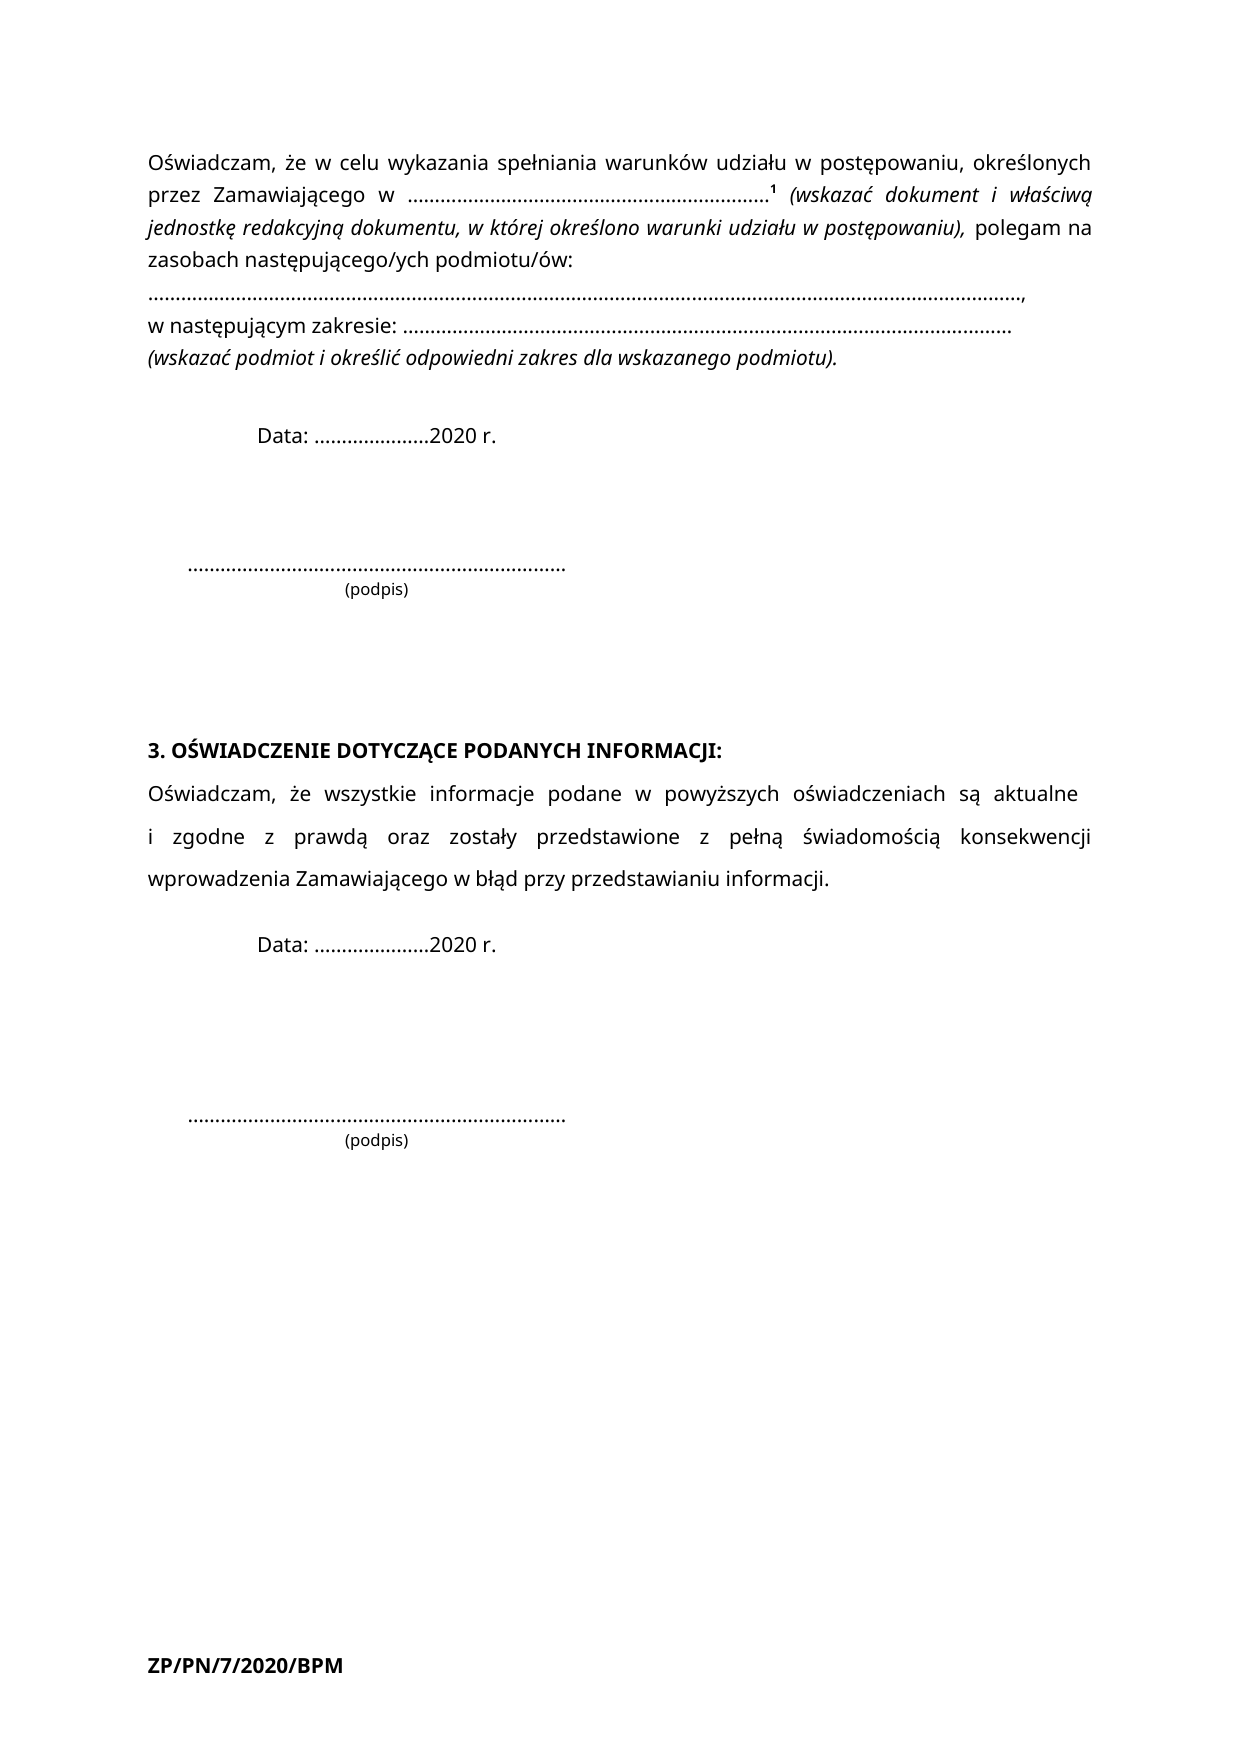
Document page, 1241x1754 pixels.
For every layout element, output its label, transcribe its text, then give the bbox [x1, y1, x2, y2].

text (podpis) [148, 1128, 605, 1151]
text ……………………………………………………………………………………………………………………………………………, [148, 278, 1092, 307]
text w następującym zakresie: ………………………………………………………………………………………………… [148, 311, 1092, 339]
text Oświadczam, że w celu wykazania spełniania warunków udziału w postępowaniu, określonych przez Zamawiającego w …………………………………………………………1 (wskazać dokument i właściwą jednostkę redakcyjną dokumentu, w której określono warunki udziału w postępowaniu), polegam na zasobach następującego/ych podmiotu/ów: [148, 148, 1092, 274]
text …………………………………………………………… [148, 549, 605, 578]
text …………………………………………………………… [148, 1100, 606, 1128]
text Data: …………………2020 r. [148, 421, 606, 450]
text Oświadczam, że wszystkie informacje podane w powyższych oświadczeniach są aktualne i zgodne z prawdą oraz zostały przedstawione z pełną świadomością konsekwencji wprowadzenia Zamawiającego w błąd przy przedstawianiu informacji. [148, 779, 1092, 893]
text (wskazać podmiot i określić odpowiedni zakres dla wskazanego podmiotu). [148, 343, 1092, 372]
text Data: …………………2020 r. [148, 930, 606, 958]
text (podpis) [148, 578, 605, 600]
text 3. OŚWIADCZENIE DOTYCZĄCE PODANYCH INFORMACJI: [148, 737, 1092, 765]
